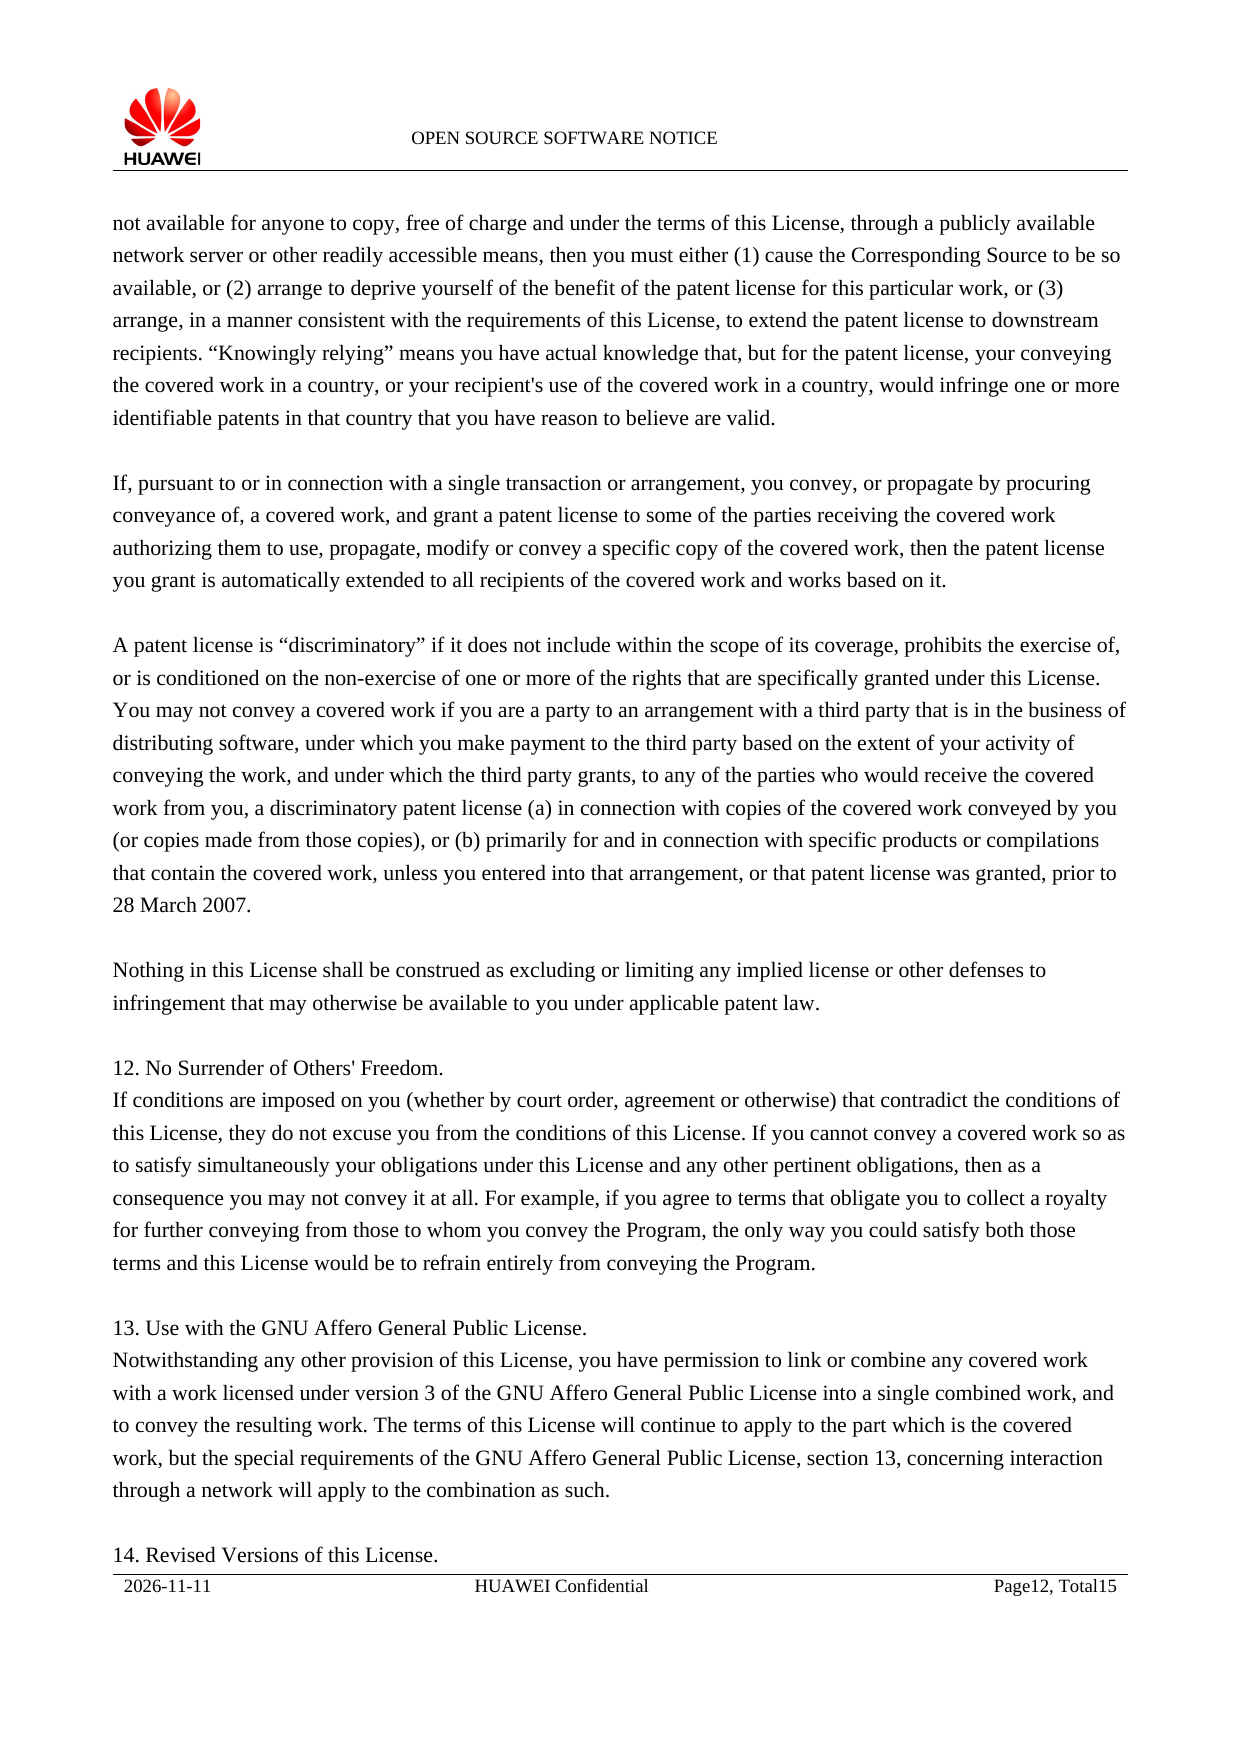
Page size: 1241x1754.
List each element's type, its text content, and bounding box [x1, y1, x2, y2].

picture [124, 88, 201, 165]
